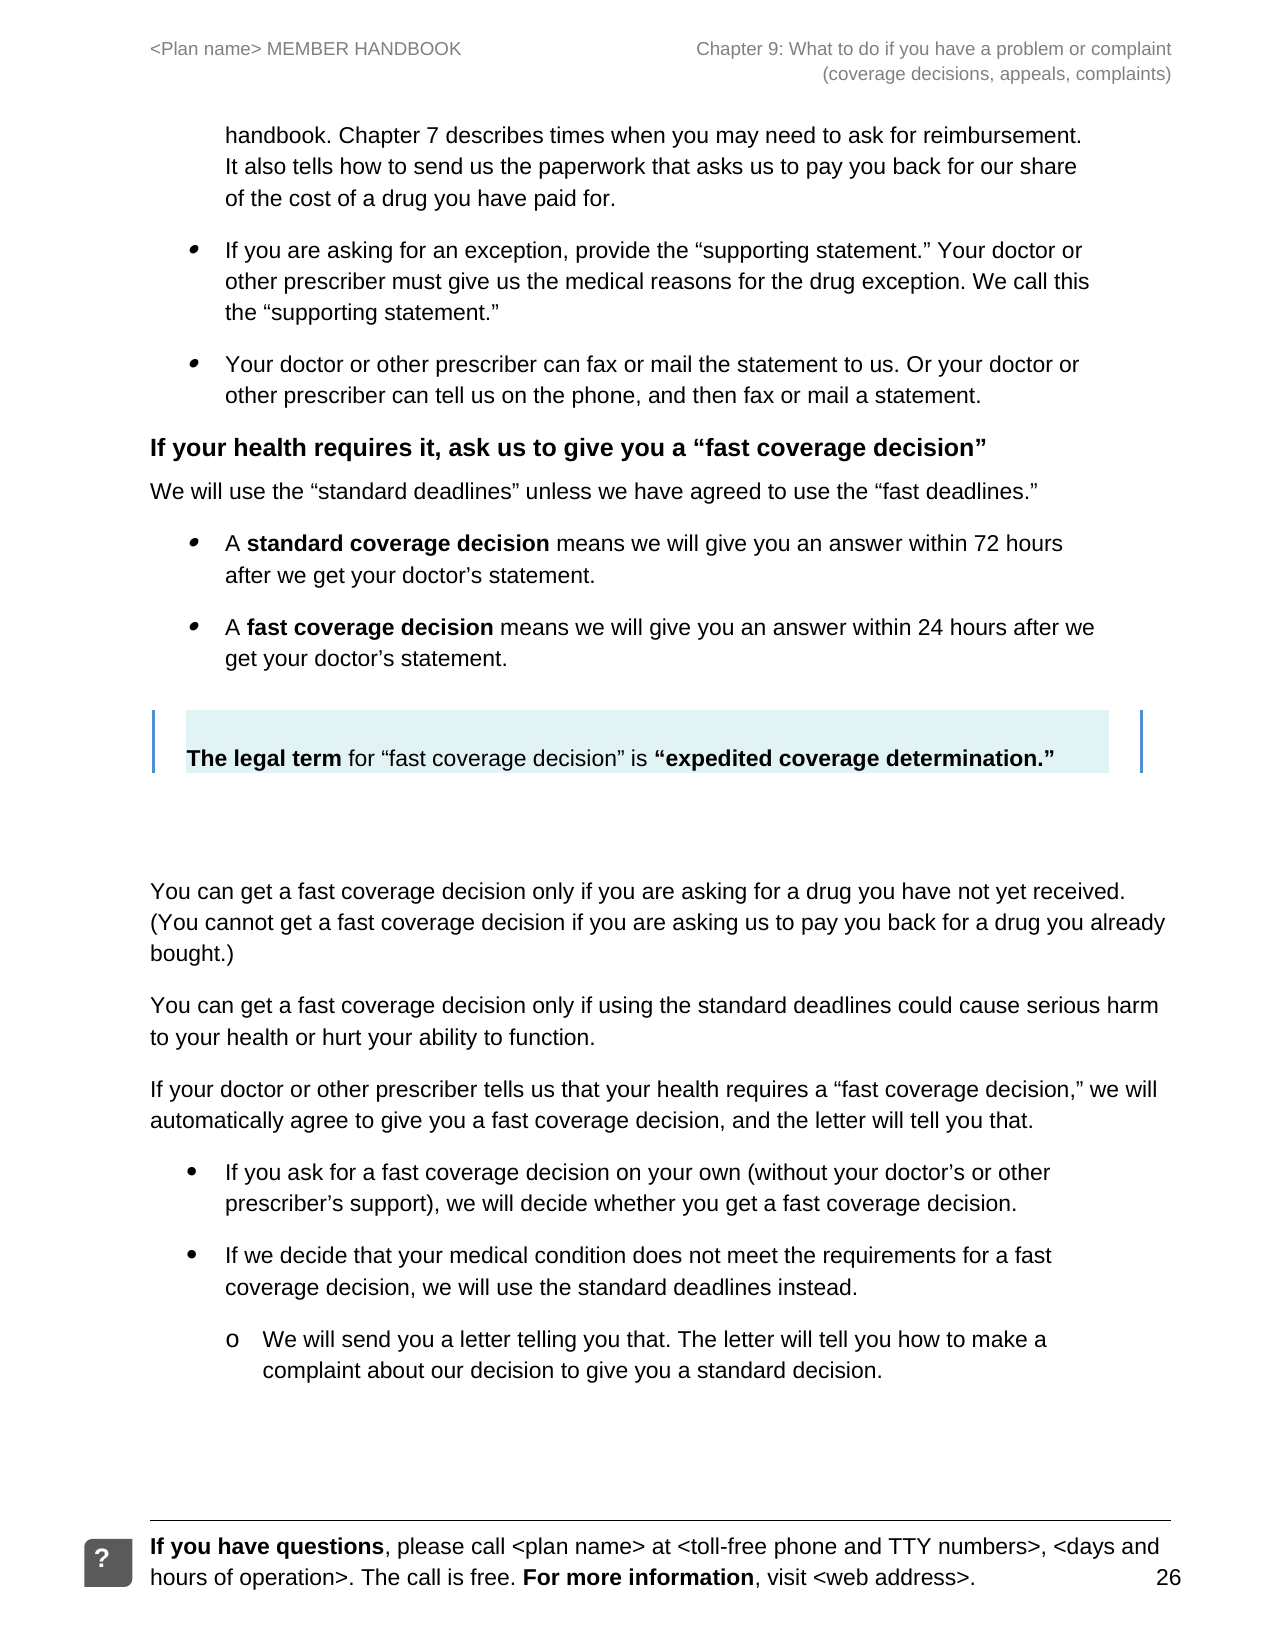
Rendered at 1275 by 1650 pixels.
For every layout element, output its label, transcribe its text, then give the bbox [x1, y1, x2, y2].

list A fast coverage decision means we will give you an answer within 24 hours after we get your doctor’s statement. [187, 610, 1096, 673]
list You can get a fast coverage decision only if you are asking for a drug you have not yet received. (You cannot get a fast coverage decision if you are asking us to pay you back for a drug you already bought.) [150, 693, 1171, 968]
text We will use the “standard deadlines” unless we have agreed to use the “fast deadlines.” [150, 475, 1171, 506]
list We will send you a letter telling you that. The letter will tell you how to make a complaint about our decision to give you a standard decision. [225, 1322, 1096, 1385]
list Your doctor or other prescriber can fax or mail the statement to us. Or your doctor or other prescriber can tell us on the phone, and then fax or mail a statement. [187, 348, 1096, 410]
list A standard coverage decision means we will give you an answer within 72 hours after we get your doctor’s statement. [187, 527, 1096, 589]
list If you ask for a fast coverage decision on your own (without your doctor’s or other prescriber’s support), we will decide whether you get a fast coverage decision. [187, 1156, 1096, 1218]
list If you are asking for an exception, provide the “supporting statement.” Your doctor or other prescriber must give us the medical reasons for the drug exception. We call this the “supporting statement.” [187, 233, 1096, 327]
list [187, 118, 1096, 212]
list If we decide that your medical condition does not meet the requirements for a fast coverage decision, we will use the standard deadlines instead. [187, 1239, 1096, 1301]
list You can get a fast coverage decision only if using the standard deadlines could cause serious harm to your health or hurt your ability to function. [150, 989, 1171, 1051]
subtitle If your health requires it, ask us to give you a “fast coverage decision” [150, 431, 1096, 462]
list If your doctor or other prescriber tells us that your health requires a “fast coverage decision,” we will automatically agree to give you a fast coverage decision, and the letter will tell you that. [150, 1072, 1171, 1135]
